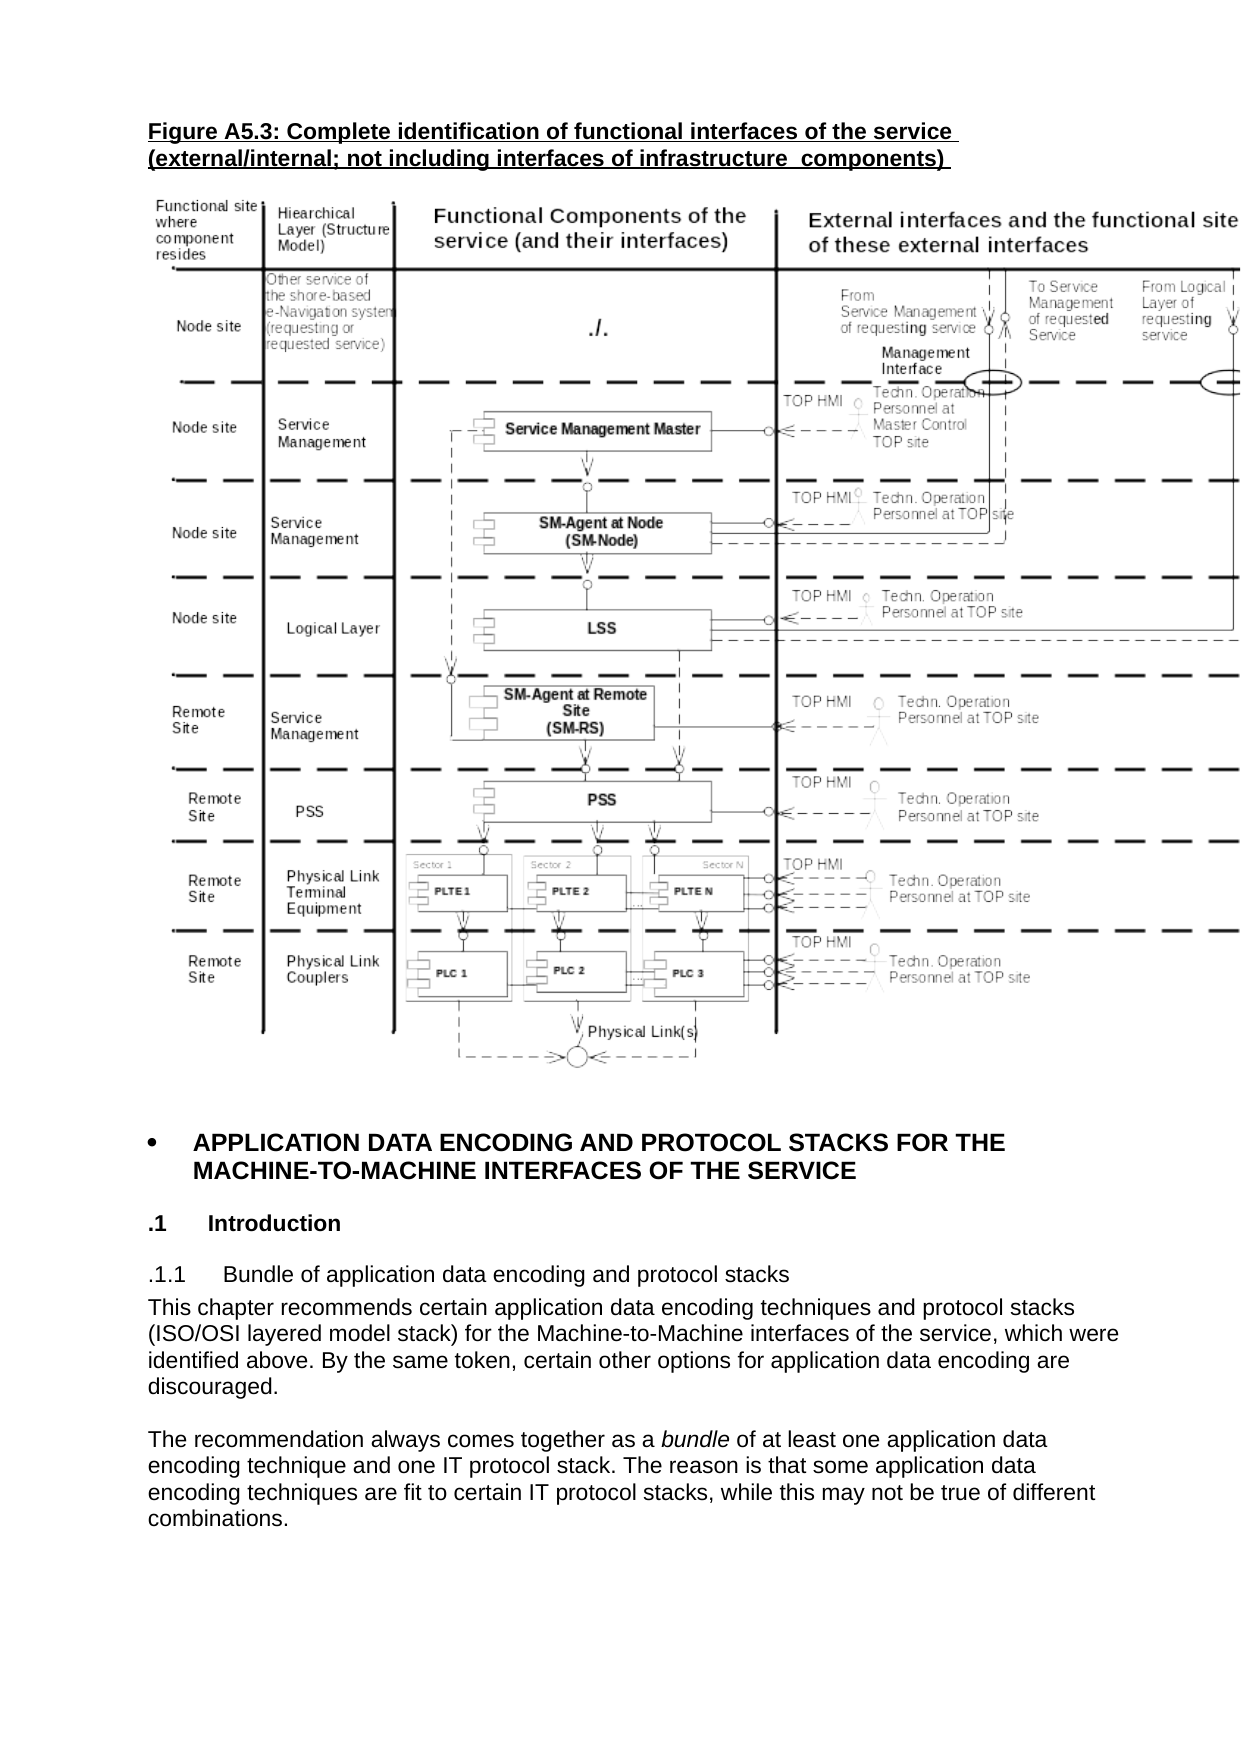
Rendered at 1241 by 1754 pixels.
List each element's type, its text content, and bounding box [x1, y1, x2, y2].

subtitle Bundle of application data encoding and protocol stacks [148, 1261, 1122, 1288]
text Figure A5.3: Complete identification of functional interfaces of the service (external/internal; not including interfaces of infrastructure components) [148, 118, 1122, 171]
subtitle Application data encoding and protocol stacks for the Machine-to-Machine interfaces of the service [148, 1127, 1122, 1185]
text This chapter recommends certain application data encoding techniques and protocol stacks (ISO/OSI layered model stack) for the Machine-to-Machine interfaces of the service, which were identified above. By the same token, certain other options for application data encoding are discouraged. [148, 1294, 1122, 1399]
subtitle Introduction [148, 1210, 1122, 1236]
text The recommendation always comes together as a bundle of at least one application data encoding technique and one IT protocol stack. The reason is that some application data encoding techniques are fit to certain IT protocol stacks, while this may not be true of different combinations. [148, 1426, 1122, 1531]
